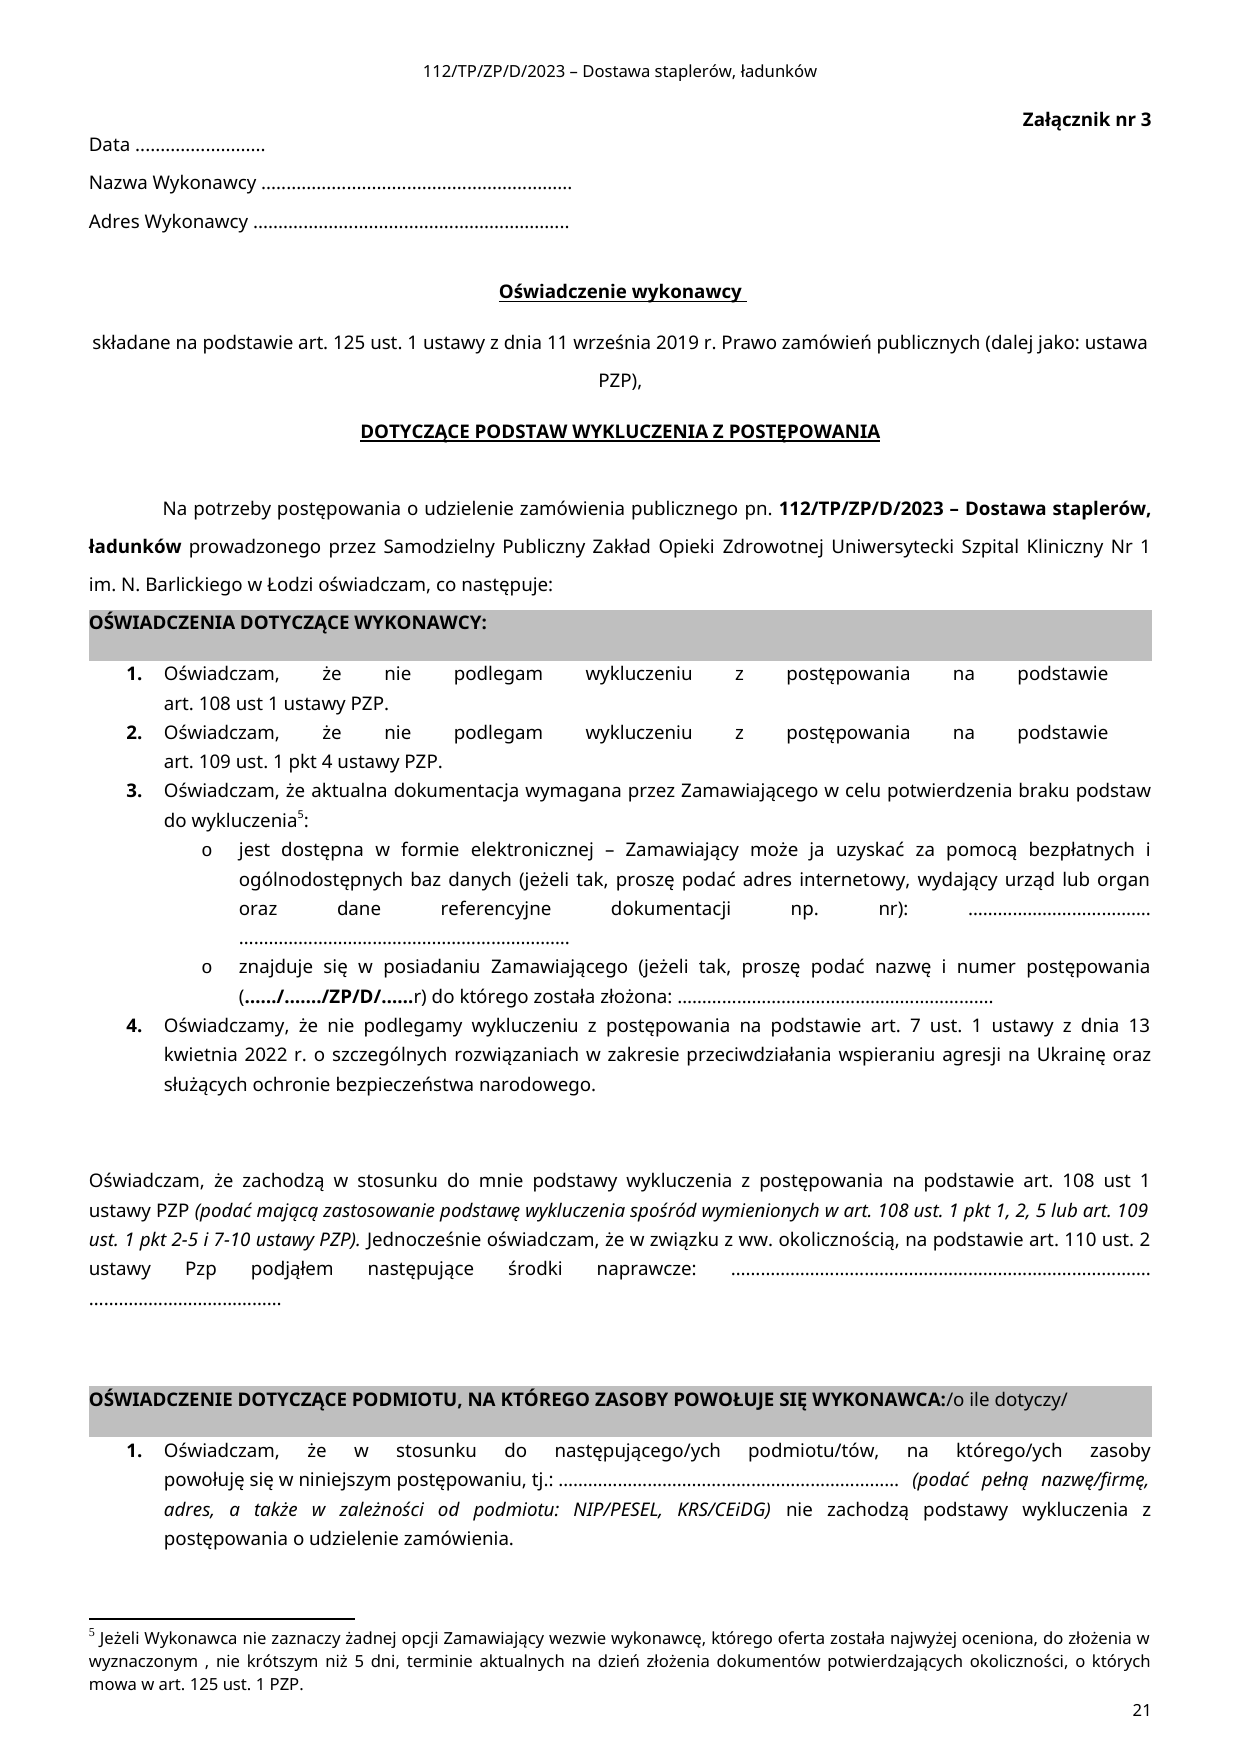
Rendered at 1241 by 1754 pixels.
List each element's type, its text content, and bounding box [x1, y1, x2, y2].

list Oświadczam, że aktualna dokumentacja wymagana przez Zamawiającego w celu potwierdzenia braku podstaw do wykluczenia: [126, 778, 1152, 833]
text Adres Wykonawcy ............................................................... [89, 208, 1152, 233]
text OŚWIADCZENIE DOTYCZĄCE PODMIOTU, NA KTÓREGO ZASOBY POWOŁUJE SIĘ WYKONAWCA:/o ile dotyczy/ [89, 1386, 1152, 1412]
text Na potrzeby postępowania o udzielenie zamówienia publicznego pn. 112/TP/ZP/D/2023 – Dostawa staplerów, ładunków prowadzonego przez Samodzielny Publiczny Zakład Opieki Zdrowotnej Uniwersytecki Szpital Kliniczny Nr 1 im. N. Barlickiego w Łodzi oświadczam, co następuje: [89, 495, 1152, 597]
list Oświadczam, że nie podlegam wykluczeniu z postępowania na podstawie art. 109 ust. 1 pkt 4 ustawy PZP. [126, 719, 1152, 774]
text OŚWIADCZENIA DOTYCZĄCE WYKONAWCY: [89, 610, 1152, 635]
text Nazwa Wykonawcy .............................................................. [89, 170, 1152, 195]
list Oświadczam, że nie podlegam wykluczeniu z postępowania na podstawie art. 108 ust 1 ustawy PZP. [126, 661, 1152, 716]
list Oświadczamy, że nie podlegamy wykluczeniu z postępowania na podstawie art. 7 ust. 1 ustawy z dnia 13 kwietnia 2022 r. o szczególnych rozwiązaniach w zakresie przeciwdziałania wspieraniu agresji na Ukrainę oraz służących ochronie bezpieczeństwa narodowego. [126, 1012, 1152, 1096]
list Oświadczam, że w stosunku do następującego/ych podmiotu/tów, na którego/ych zasoby powołuję się w niniejszym postępowaniu, tj.: …………………………………………………………… (podać pełną nazwę/firmę, adres, a także w zależności od podmiotu: NIP/PESEL, KRS/CEiDG) nie zachodzą podstawy wykluczenia z postępowania o udzielenie zamówienia. [126, 1437, 1152, 1551]
text Oświadczenie wykonawcy [89, 279, 1152, 304]
text DOTYCZĄCE PODSTAW WYKLUCZENIA Z POSTĘPOWANIA [89, 418, 1152, 444]
text Data .......................... [89, 131, 1152, 157]
list jest dostępna w formie elektronicznej – Zamawiający może ja uzyskać za pomocą bezpłatnych i ogólnodostępnych baz danych (jeżeli tak, proszę podać adres internetowy, wydający urząd lub organ oraz dane referencyjne dokumentacji np. nr): ……………………………….…………………………………………………………. [201, 836, 1152, 950]
list znajduje się w posiadaniu Zamawiającego (jeżeli tak, proszę podać nazwę i numer postępowania (……/……./ZP/D/……r) do którego została złożona: ………………………………………………………. [201, 954, 1152, 1009]
text składane na podstawie art. 125 ust. 1 ustawy z dnia 11 września 2019 r. Prawo zamówień publicznych (dalej jako: ustawa PZP), [89, 329, 1152, 393]
text Załącznik nr 3 [89, 106, 1152, 131]
text Oświadczam, że zachodzą w stosunku do mnie podstawy wykluczenia z postępowania na podstawie art. 108 ust 1 ustawy PZP (podać mającą zastosowanie podstawę wykluczenia spośród wymienionych w art. 108 ust. 1 pkt 1, 2, 5 lub art. 109 ust. 1 pkt 2-5 i 7-10 ustawy PZP). Jednocześnie oświadczam, że w związku z ww. okolicznością, na podstawie art. 110 ust. 2 ustawy Pzp podjąłem następujące środki naprawcze: ………………………………………………………………………….………………………………… [89, 1168, 1152, 1310]
